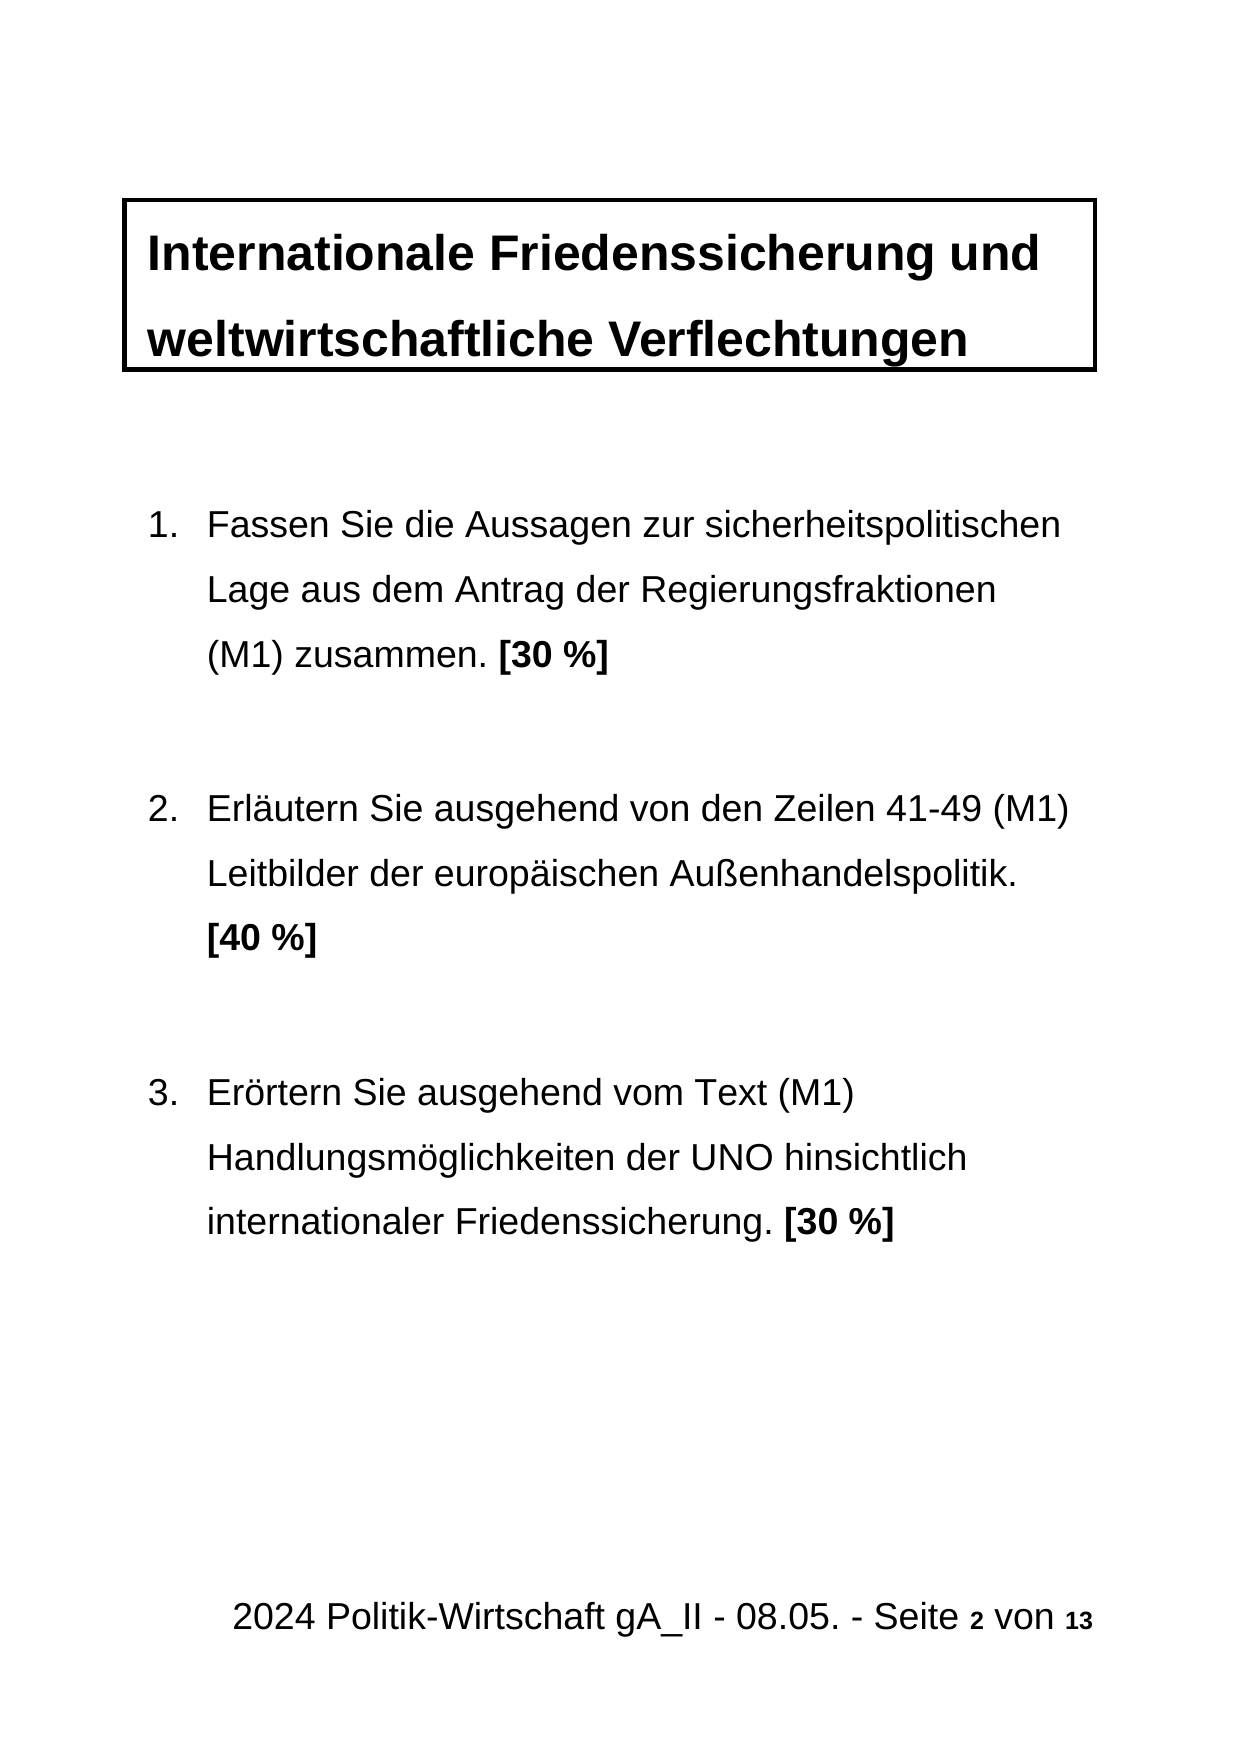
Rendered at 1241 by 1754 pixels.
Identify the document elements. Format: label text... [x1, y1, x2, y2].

list 1. Fassen Sie die Aussagen zur sicherheitspolitischen Lage aus dem Antrag der Regierungsfraktionen (M1) zusammen. [30 %] [148, 502, 1093, 675]
list 3. Erörtern Sie ausgehend vom Text (M1) Handlungsmöglichkeiten der UNO hinsichtlich internationaler Friedenssicherung. [30 %] [148, 1070, 1093, 1242]
subtitle Internationale Friedenssicherung und weltwirtschaftliche Verflechtungen [127, 202, 1093, 367]
list 2. Erläutern Sie ausgehend von den Zeilen 41-49 (M1) Leitbilder der europäischen Außenhandelspolitik. [40 %] [148, 786, 1093, 959]
